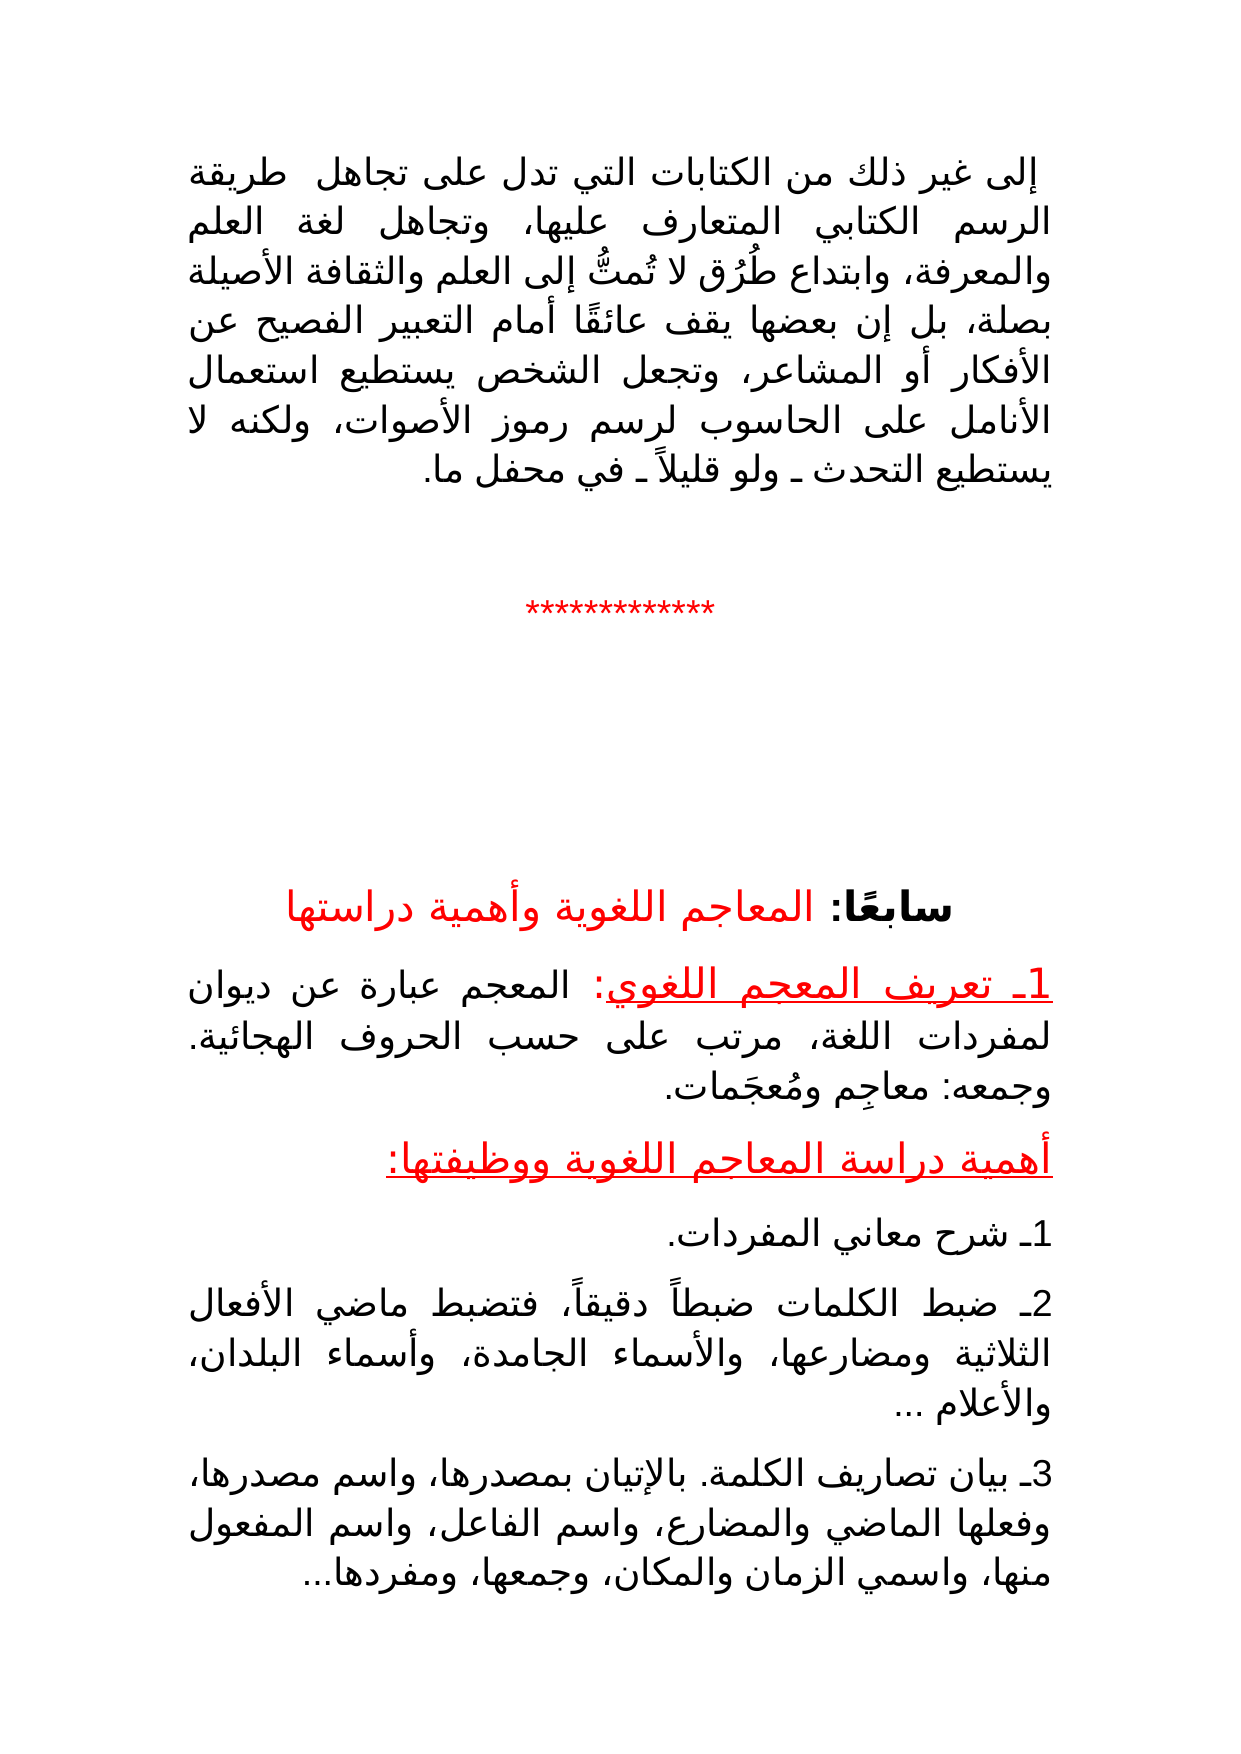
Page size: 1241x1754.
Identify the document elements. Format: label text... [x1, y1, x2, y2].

text ************* [187, 591, 1053, 634]
text 1ـ تعريف المعجم اللغوي: المعجم عبارة عن ديوان لمفردات اللغة، مرتب على حسب الحروف الهجائية. وجمعه: معاجِم ومُعجَمات. [187, 959, 1053, 1107]
text إلى غير ذلك من الكتابات التي تدل على تجاهل طريقة الرسم الكتابي المتعارف عليها، وتجاهل لغة العلم والمعرفة، وابتداع طُرُق لا تُمتُّ إلى العلم والثقافة الأصيلة بصلة، بل إن بعضها يقف عائقًا أمام التعبير الفصيح عن الأفكار أو المشاعر، وتجعل الشخص يستطيع استعمال الأنامل على الحاسوب لرسم رموز الأصوات، ولكنه لا يستطيع التحدث ـ ولو قليلاً ـ في محفل ما. [187, 150, 1053, 491]
text سابعًا: المعاجم اللغوية وأهمية دراستها [187, 882, 1053, 931]
text أهمية دراسة المعاجم اللغوية ووظيفتها: [187, 1134, 1053, 1183]
text 2ـ ضبط الكلمات ضبطاً دقيقاً، فتضبط ماضي الأفعال الثلاثية ومضارعها، والأسماء الجامدة، وأسماء البلدان، والأعلام ... [187, 1282, 1053, 1424]
text 3ـ بيان تصاريف الكلمة. بالإتيان بمصدرها، واسم مصدرها، وفعلها الماضي والمضارع، واسم الفاعل، واسم المفعول منها، واسمي الزمان والمكان، وجمعها، ومفردها... [187, 1451, 1053, 1593]
text 1ـ شرح معاني المفردات. [187, 1211, 1053, 1254]
